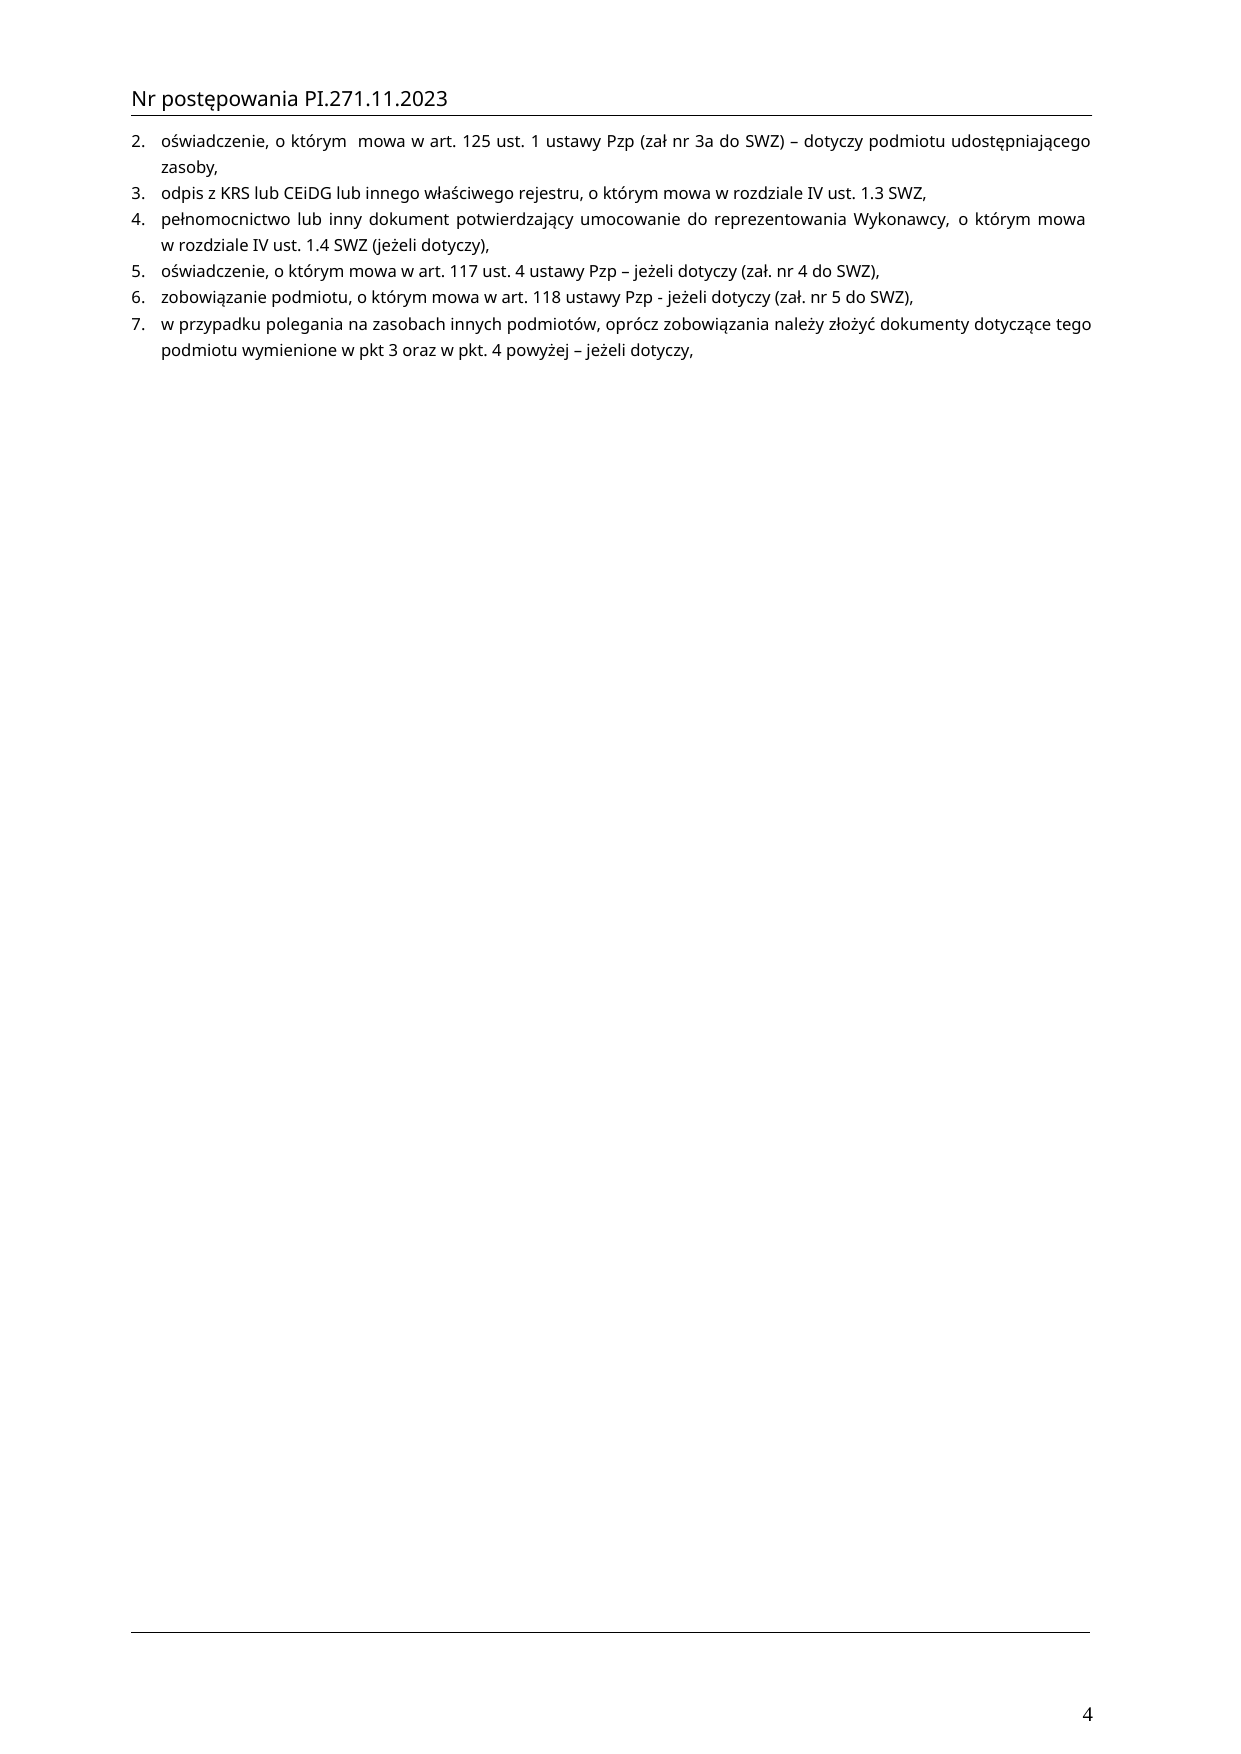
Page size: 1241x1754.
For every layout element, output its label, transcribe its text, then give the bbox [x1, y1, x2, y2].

list pełnomocnictwo lub inny dokument potwierdzający umocowanie do reprezentowania Wykonawcy, o którym mowa w rozdziale IV ust. 1.4 SWZ (jeżeli dotyczy), [131, 208, 1092, 257]
list oświadczenie, o którym mowa w art. 117 ust. 4 ustawy Pzp – jeżeli dotyczy (zał. nr 4 do SWZ), [131, 260, 1092, 283]
list zobowiązanie podmiotu, o którym mowa w art. 118 ustawy Pzp - jeżeli dotyczy (zał. nr 5 do SWZ), [131, 286, 1092, 309]
list w przypadku polegania na zasobach innych podmiotów, oprócz zobowiązania należy złożyć dokumenty dotyczące tego podmiotu wymienione w pkt 3 oraz w pkt. 4 powyżej – jeżeli dotyczy, [131, 312, 1092, 361]
list oświadczenie, o którym mowa w art. 125 ust. 1 ustawy Pzp (zał nr 3a do SWZ) – dotyczy podmiotu udostępniającego zasoby, [131, 130, 1092, 179]
list odpis z KRS lub CEiDG lub innego właściwego rejestru, o którym mowa w rozdziale IV ust. 1.3 SWZ, [131, 182, 1092, 205]
